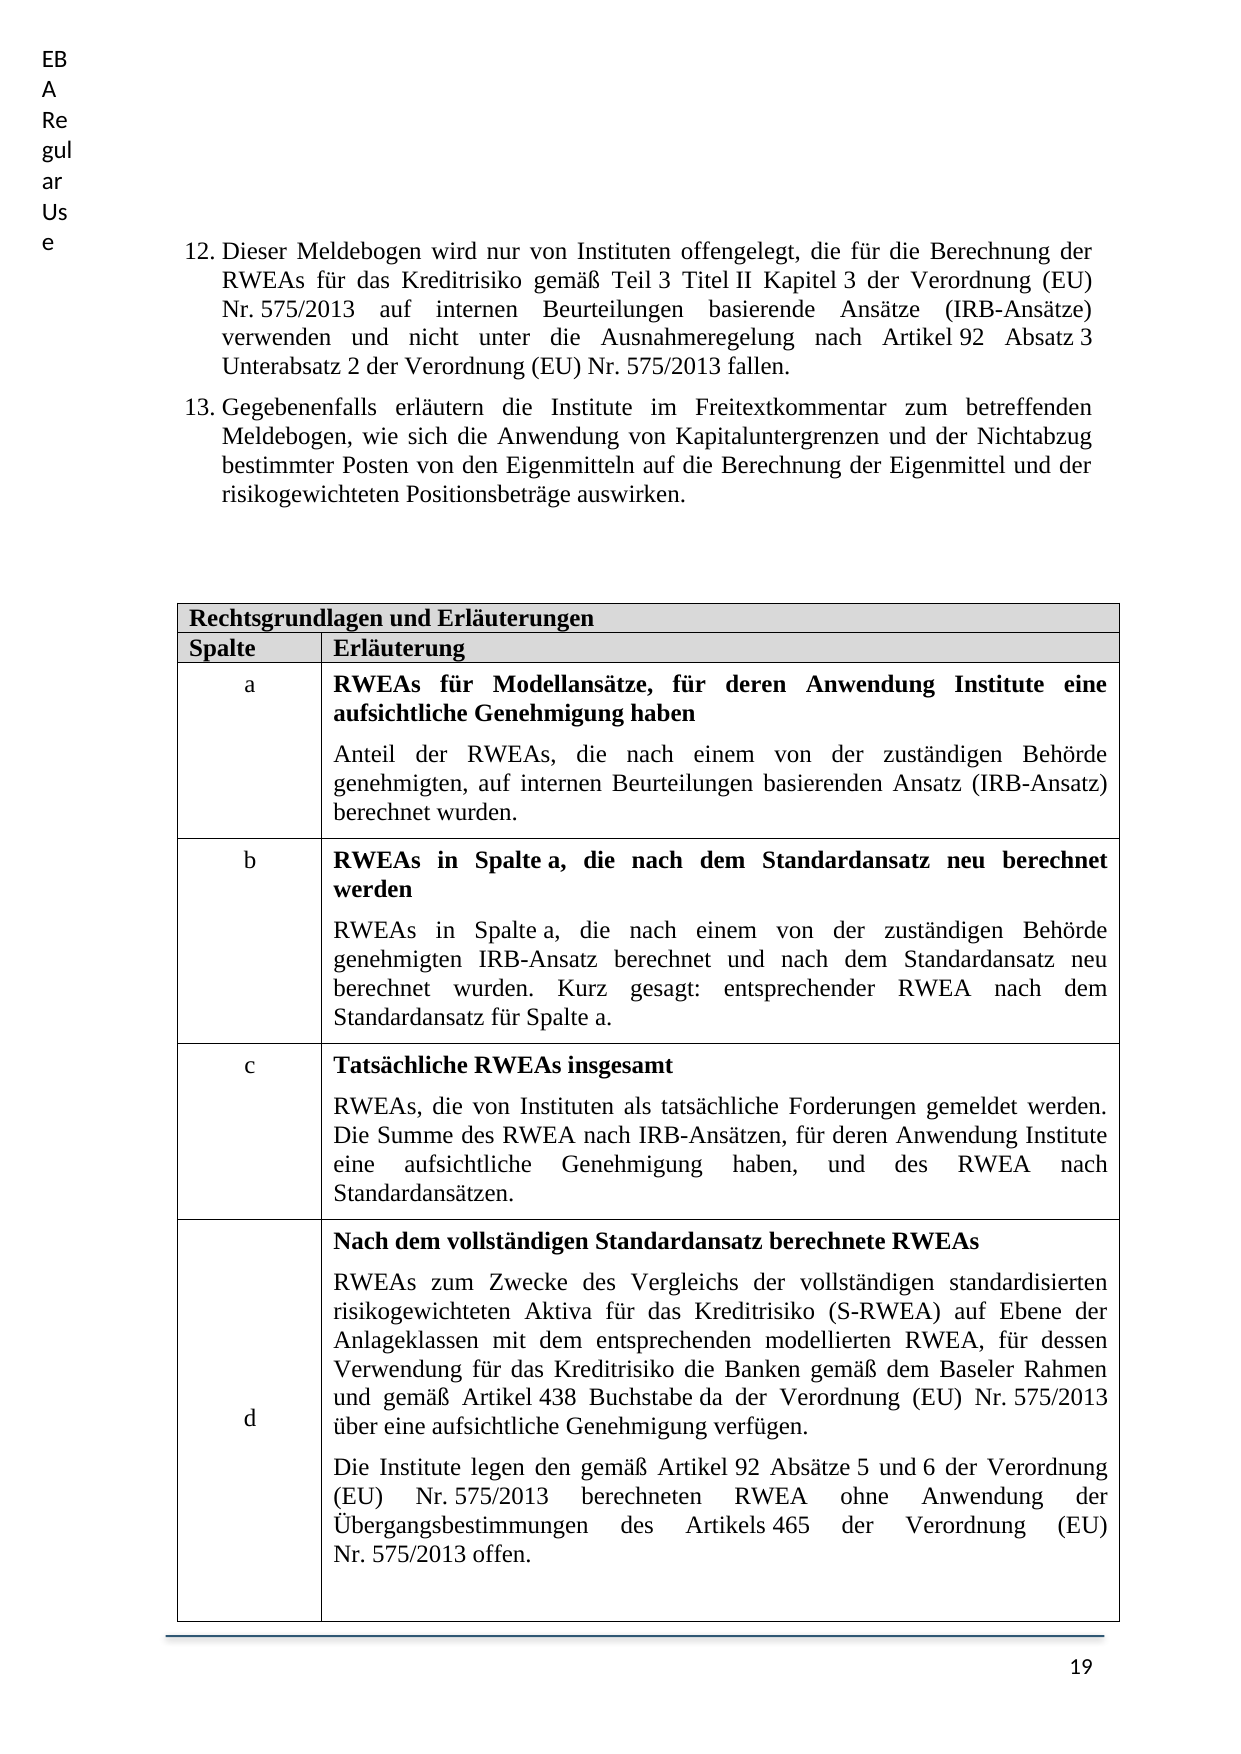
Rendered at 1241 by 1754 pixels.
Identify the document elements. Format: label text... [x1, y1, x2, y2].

table_cell Spalte [178, 633, 321, 662]
table_header Rechtsgrundlagen und Erläuterungen [178, 604, 1119, 632]
table_cell c [178, 1044, 321, 1219]
table_cell b [178, 839, 321, 1043]
table_cell d [178, 1220, 321, 1621]
title Dieser Meldebogen wird nur von Instituten offengelegt, die für die Berechnung der RWEAs für das Kreditrisiko gemäß Teil 3 Titel II Kapitel 3 der Verordnung (EU) Nr. 575/2013 auf internen Beurteilungen basierende Ansätze (IRB-Ansätze) verwenden und nicht unter die Ausnahmeregelung nach Artikel 92 Absatz 3 Unterabsatz 2 der Verordnung (EU) Nr. 575/2013 fallen. [184, 236, 1092, 380]
table_cell RWEAs für Modellansätze, für deren Anwendung Institute eine aufsichtliche Genehmigung haben Anteil der RWEAs, die nach einem von der zuständigen Behörde genehmigten, auf internen Beurteilungen basierenden Ansatz (IRB-Ansatz) berechnet wurden. [322, 663, 1119, 838]
title Gegebenenfalls erläutern die Institute im Freitextkommentar zum betreffenden Meldebogen, wie sich die Anwendung von Kapitaluntergrenzen und der Nichtabzug bestimmter Posten von den Eigenmitteln auf die Berechnung der Eigenmittel und der risikogewichteten Positionsbeträge auswirken. [184, 392, 1092, 507]
table_cell Erläuterung [322, 633, 1119, 662]
table_cell a [178, 663, 321, 838]
table_cell Tatsächliche RWEAs insgesamt RWEAs, die von Instituten als tatsächliche Forderungen gemeldet werden. Die Summe des RWEA nach IRB-Ansätzen, für deren Anwendung Institute eine aufsichtliche Genehmigung haben, und des RWEA nach Standardansätzen. [322, 1044, 1119, 1219]
table_cell Nach dem vollständigen Standardansatz berechnete RWEAs RWEAs zum Zwecke des Vergleichs der vollständigen standardisierten risikogewichteten Aktiva für das Kreditrisiko (S-RWEA) auf Ebene der Anlageklassen mit dem entsprechenden modellierten RWEA, für dessen Verwendung für das Kreditrisiko die Banken gemäß dem Baseler Rahmen und gemäß Artikel 438 Buchstabe da der Verordnung (EU) Nr. 575/2013 über eine aufsichtliche Genehmigung verfügen. Die Institute legen den gemäß Artikel 92 Absätze 5 und 6 der Verordnung (EU) Nr. 575/2013 berechneten RWEA ohne Anwendung der Übergangsbestimmungen des Artikels 465 der Verordnung (EU) Nr. 575/2013 offen. [322, 1220, 1119, 1621]
table_cell RWEAs in Spalte a, die nach dem Standardansatz neu berechnet werden RWEAs in Spalte a, die nach einem von der zuständigen Behörde genehmigten IRB-Ansatz berechnet und nach dem Standardansatz neu berechnet wurden. Kurz gesagt: entsprechender RWEA nach dem Standardansatz für Spalte a. [322, 839, 1119, 1043]
